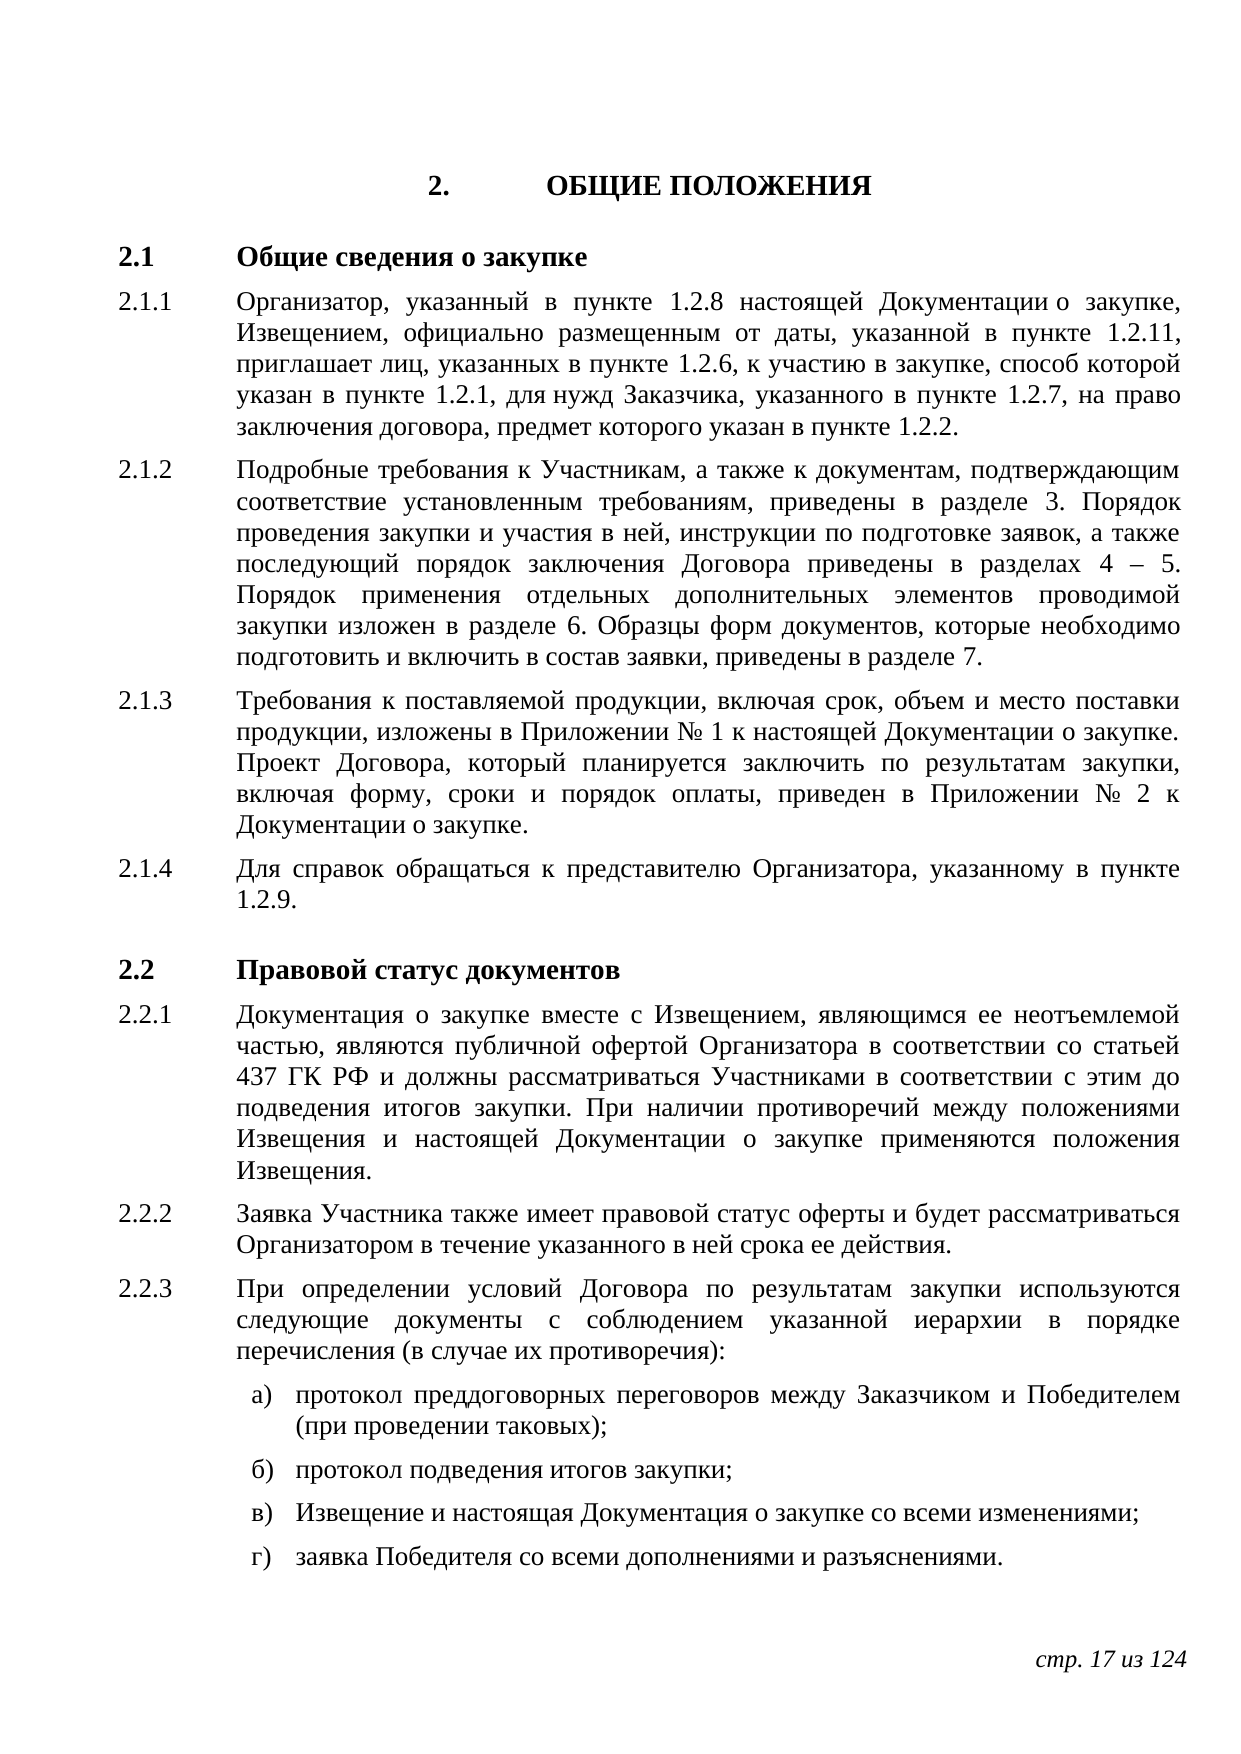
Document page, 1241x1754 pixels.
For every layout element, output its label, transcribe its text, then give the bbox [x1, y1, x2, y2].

subtitle Правовой статус документов [118, 952, 1181, 986]
subtitle Общие сведения о закупке [118, 239, 1181, 273]
list протокол подведения итогов закупки; [251, 1453, 1181, 1484]
list протокол преддоговорных переговоров между Заказчиком и Победителем (при проведении таковых); [251, 1378, 1181, 1440]
text Требования к поставляемой продукции, включая срок, объем и место поставки продукции, изложены в Приложении № 1 к настоящей Документации о закупке. Проект Договора, который планируется заключить по результатам закупки, включая форму, сроки и порядок оплаты, приведен в Приложении № 2 к Документации о закупке. [118, 684, 1181, 840]
list Заявка Участника также имеет правовой статус оферты и будет рассматриваться Организатором в течение указанного в ней срока ее действия. [118, 1197, 1181, 1260]
list Документация о закупке вместе с Извещением, являющимся ее неотъемлемой частью, являются публичной офертой Организатора в соответствии со статьей 437 ГК РФ и должны рассматриваться Участниками в соответствии с этим до подведения итогов закупки. При наличии противоречий между положениями Извещения и настоящей Документации о закупке применяются положения Извещения. [118, 998, 1181, 1185]
subtitle ОБЩИЕ ПОЛОЖЕНИЯ [118, 168, 1181, 202]
list Извещение и настоящая Документация о закупке со всеми изменениями; [251, 1497, 1181, 1528]
text При определении условий Договора по результатам закупки используются следующие документы с соблюдением указанной иерархии в порядке перечисления (в случае их противоречия): [118, 1272, 1181, 1366]
text Для справок обращаться к представителю Организатора, указанному в пункте 1.2.9. [118, 852, 1181, 914]
list заявка Победителя со всеми дополнениями и разъяснениями. [251, 1540, 1181, 1571]
text Подробные требования к Участникам, а также к документам, подтверждающим соответствие установленным требованиям, приведены в разделе 3. Порядок проведения закупки и участия в ней, инструкции по подготовке заявок, а также последующий порядок заключения Договора приведены в разделах 4 – 5. Порядок применения отдельных дополнительных элементов проводимой закупки изложен в разделе 6. Образцы форм документов, которые необходимо подготовить и включить в состав заявки, приведены в разделе 7. [118, 453, 1181, 671]
text Организатор, указанный в пункте 1.2.8 настоящей Документации о закупке, Извещением, официально размещенным от даты, указанной в пункте 1.2.11, приглашает лиц, указанных в пункте 1.2.6, к участию в закупке, способ которой указан в пункте 1.2.1, для нужд Заказчика, указанного в пункте 1.2.7, на право заключения договора, предмет которого указан в пункте 1.2.2. [118, 285, 1181, 441]
